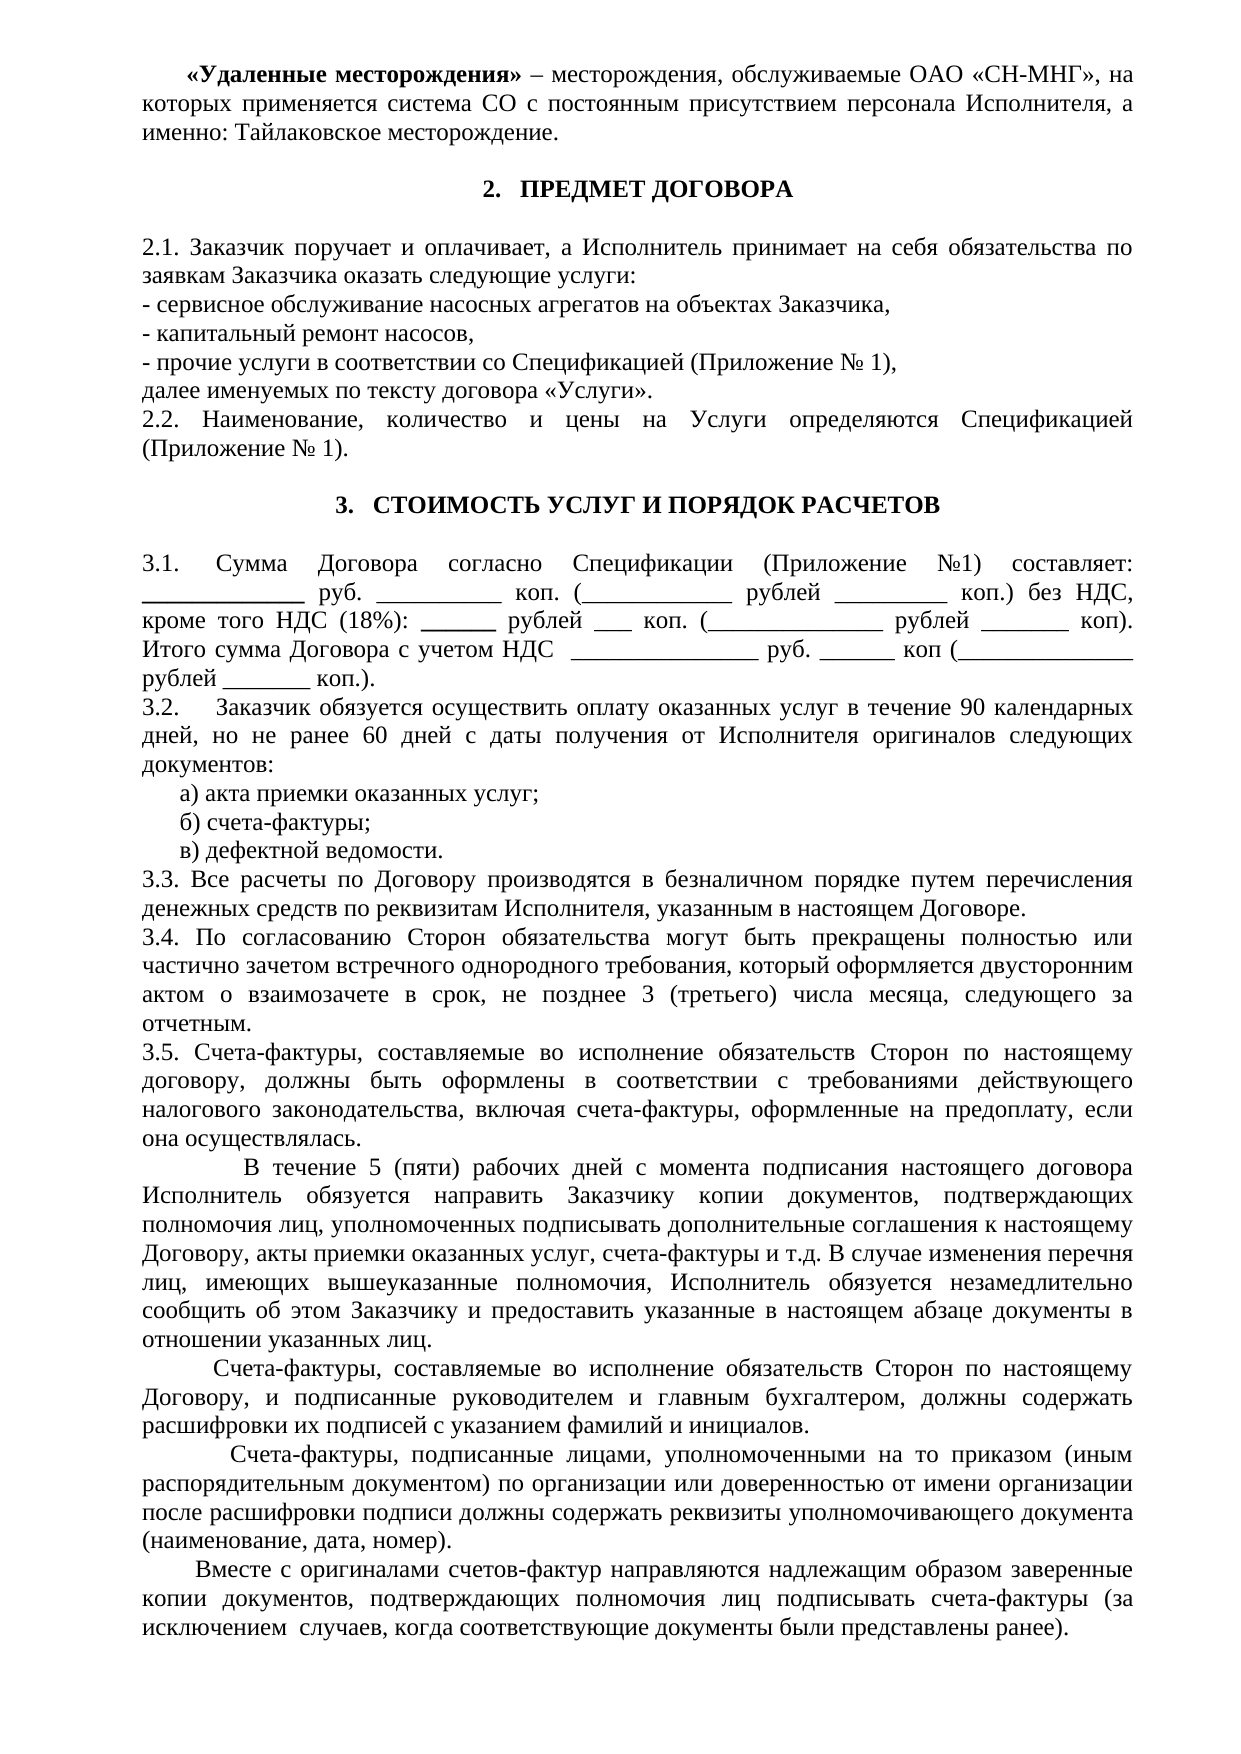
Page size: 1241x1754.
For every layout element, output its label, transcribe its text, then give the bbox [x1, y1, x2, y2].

list СТОИМОСТЬ УСЛУГ И ПОРЯДОК РАСЧЕТОВ [142, 490, 1134, 519]
text Счета-фактуры, составляемые во исполнение обязательств Сторон по настоящему Договору, и подписанные руководителем и главным бухгалтером, должны содержать расшифровки их подписей с указанием фамилий и инициалов. [142, 1353, 1134, 1439]
text - сервисное обслуживание насосных агрегатов на объектах Заказчика, [142, 289, 1134, 318]
text б) счета-фактуры; [142, 807, 1134, 835]
text 3.2. Заказчик обязуется осуществить оплату оказанных услуг в течение 90 календарных дней, но не ранее 60 дней с даты получения от Исполнителя оригиналов следующих документов: [142, 692, 1134, 778]
text Вместе с оригиналами счетов-фактур направляются надлежащим образом заверенные копии документов, подтверждающих полномочия лиц подписывать счета-фактуры (за исключением случаев, когда соответствующие документы были представлены ранее). [142, 1554, 1134, 1640]
text - капитальный ремонт насосов, [142, 318, 1134, 347]
text в) дефектной ведомости. [142, 835, 1134, 864]
text 3.3. Все расчеты по Договору производятся в безналичном порядке путем перечисления денежных средств по реквизитам Исполнителя, указанным в настоящем Договоре. [142, 864, 1134, 922]
text далее именуемых по тексту договора «Услуги». [142, 375, 1134, 404]
text Счета-фактуры, подписанные лицами, уполномоченными на то приказом (иным распорядительным документом) по организации или доверенностью от имени организации после расшифровки подписи должны содержать реквизиты уполномочивающего документа (наименование, дата, номер). [142, 1439, 1134, 1554]
text а) акта приемки оказанных услуг; [142, 778, 1134, 807]
text 2.1. Заказчик поручает и оплачивает, а Исполнитель принимает на себя обязательства по заявкам Заказчика оказать следующие услуги: [142, 232, 1134, 289]
text 3.4. По согласованию Сторон обязательства могут быть прекращены полностью или частично зачетом встречного однородного требования, который оформляется двусторонним актом о взаимозачете в срок, не позднее 3 (третьего) числа месяца, следующего за отчетным. [142, 922, 1134, 1037]
list ПРЕДМЕТ ДОГОВОРА [142, 174, 1134, 203]
text 3.1. Сумма Договора согласно Спецификации (Приложение №1) составляет: _____________ руб. __________ коп. (____________ рублей _________ коп.) без НДС, кроме того НДС (18%): ______ рублей ___ коп. (______________ рублей _______ коп). Итого сумма Договора с учетом НДС _______________ руб. ______ коп (______________ рублей _______ коп.). [142, 548, 1134, 692]
text В течение 5 (пяти) рабочих дней с момента подписания настоящего договора Исполнитель обязуется направить Заказчику копии документов, подтверждающих полномочия лиц, уполномоченных подписывать дополнительные соглашения к настоящему Договору, акты приемки оказанных услуг, счета-фактуры и т.д. В случае изменения перечня лиц, имеющих вышеуказанные полномочия, Исполнитель обязуется незамедлительно сообщить об этом Заказчику и предоставить указанные в настоящем абзаце документы в отношении указанных лиц. [142, 1152, 1134, 1353]
text 3.5. Счета-фактуры, составляемые во исполнение обязательств Сторон по настоящему договору, должны быть оформлены в соответствии с требованиями действующего налогового законодательства, включая счета-фактуры, оформленные на предоплату, если она осуществлялась. [142, 1037, 1134, 1152]
text 2.2. Наименование, количество и цены на Услуги определяются Спецификацией (Приложение № 1). [142, 404, 1134, 462]
text - прочие услуги в соответствии со Спецификацией (Приложение № 1), [142, 347, 1134, 375]
text «Удаленные месторождения» – месторождения, обслуживаемые ОАО «СН-МНГ», на которых применяется система СО с постоянным присутствием персонала Исполнителя, а именно: Тайлаковское месторождение. [142, 59, 1134, 145]
